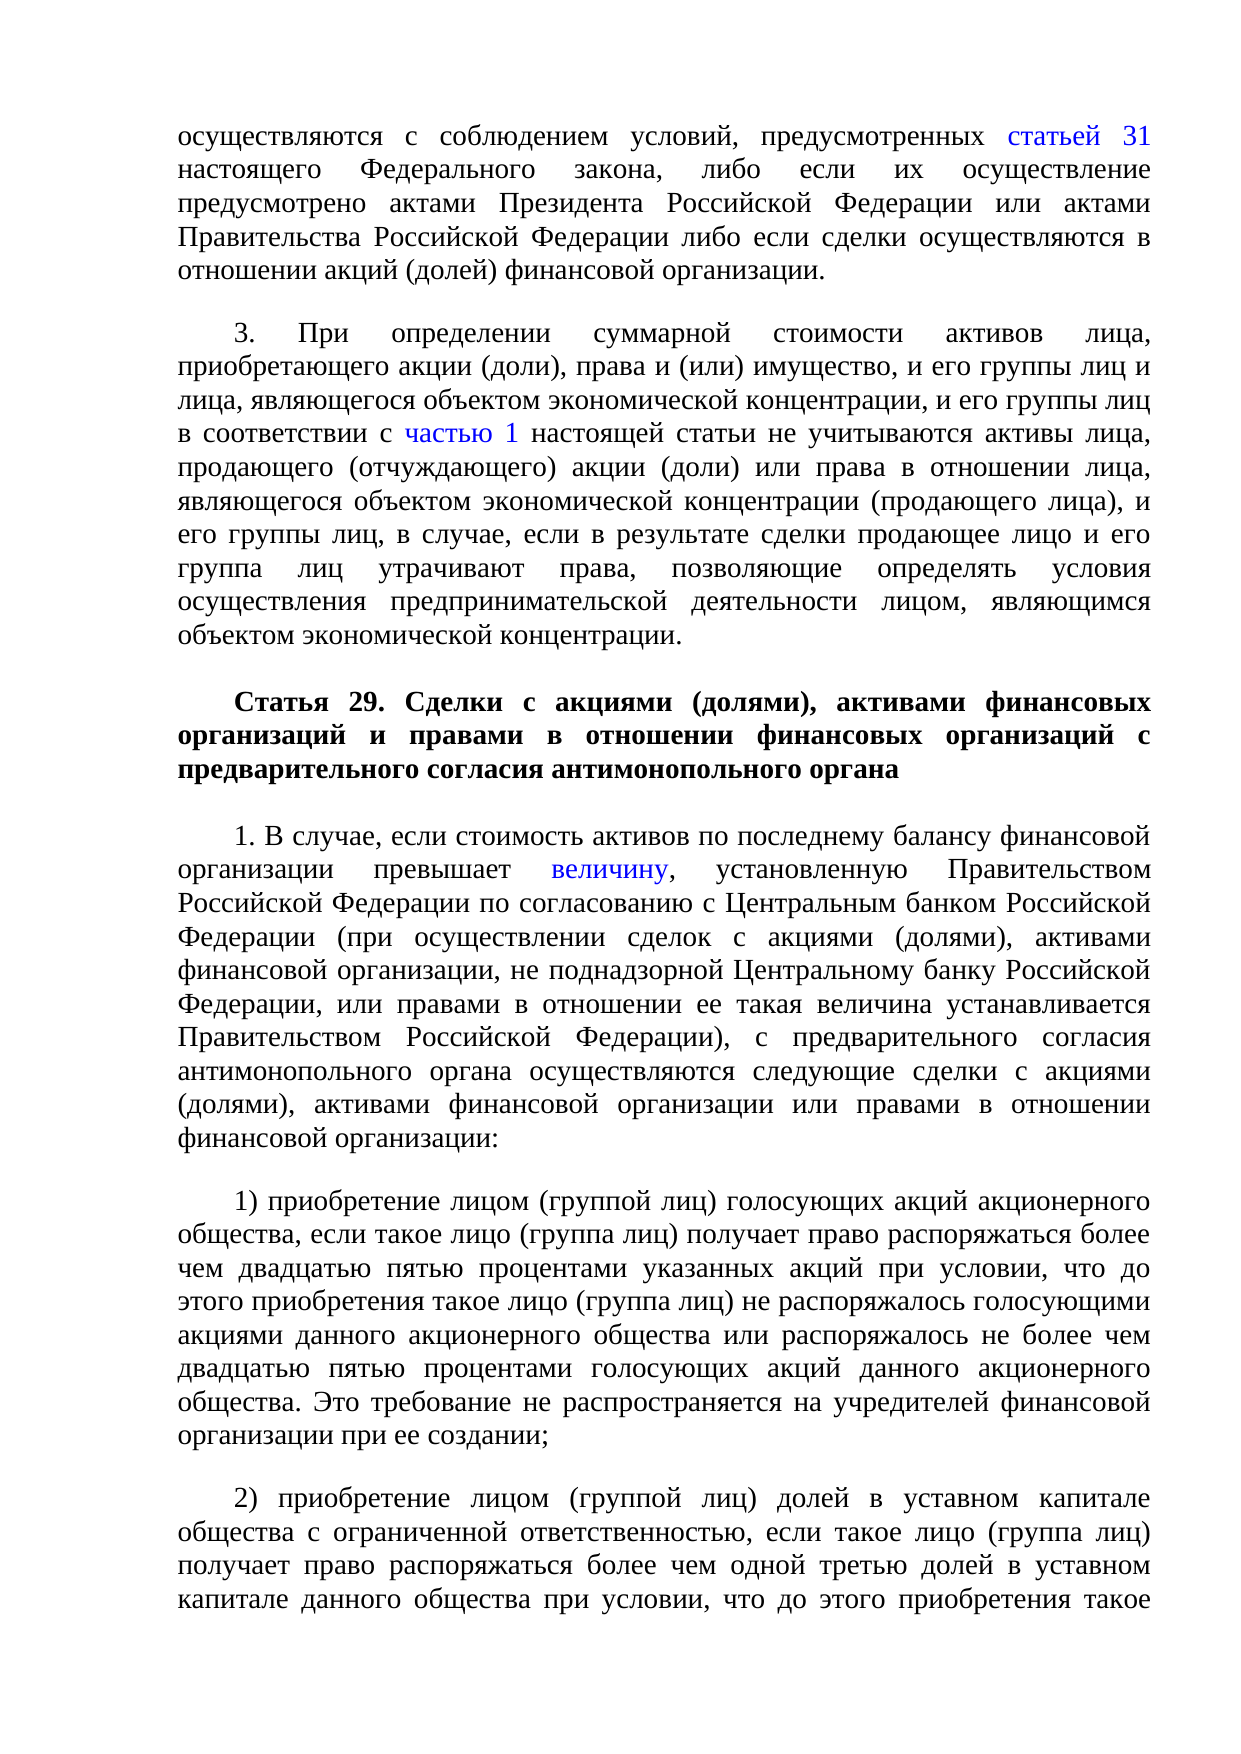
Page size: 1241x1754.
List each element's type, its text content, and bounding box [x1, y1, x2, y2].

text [177, 118, 1152, 286]
text 1. В случае, если стоимость активов по последнему балансу финансовой организации превышает величину, установленную Правительством Российской Федерации по согласованию с Центральным банком Российской Федерации (при осуществлении сделок с акциями (долями), активами финансовой организации, не поднадзорной Центральному банку Российской Федерации, или правами в отношении ее такая величина устанавливается Правительством Российской Федерации), с предварительного согласия антимонопольного органа осуществляются следующие сделки с акциями (долями), активами финансовой организации или правами в отношении финансовой организации: [177, 818, 1152, 1153]
title Статья 29. Сделки с акциями (долями), активами финансовых организаций и правами в отношении финансовых организаций с предварительного согласия антимонопольного органа [177, 684, 1152, 784]
text 1) приобретение лицом (группой лиц) голосующих акций акционерного общества, если такое лицо (группа лиц) получает право распоряжаться более чем двадцатью пятью процентами указанных акций при условии, что до этого приобретения такое лицо (группа лиц) не распоряжалось голосующими акциями данного акционерного общества или распоряжалось не более чем двадцатью пятью процентами голосующих акций данного акционерного общества. Это требование не распространяется на учредителей финансовой организации при ее создании; [177, 1183, 1152, 1451]
text 3. При определении суммарной стоимости активов лица, приобретающего акции (доли), права и (или) имущество, и его группы лиц и лица, являющегося объектом экономической концентрации, и его группы лиц в соответствии с частью 1 настоящей статьи не учитываются активы лица, продающего (отчуждающего) акции (доли) или права в отношении лица, являющегося объектом экономической концентрации (продающего лица), и его группы лиц, в случае, если в результате сделки продающее лицо и его группа лиц утрачивают права, позволяющие определять условия осуществления предпринимательской деятельности лицом, являющимся объектом экономической концентрации. [177, 315, 1152, 650]
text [177, 1480, 1152, 1614]
